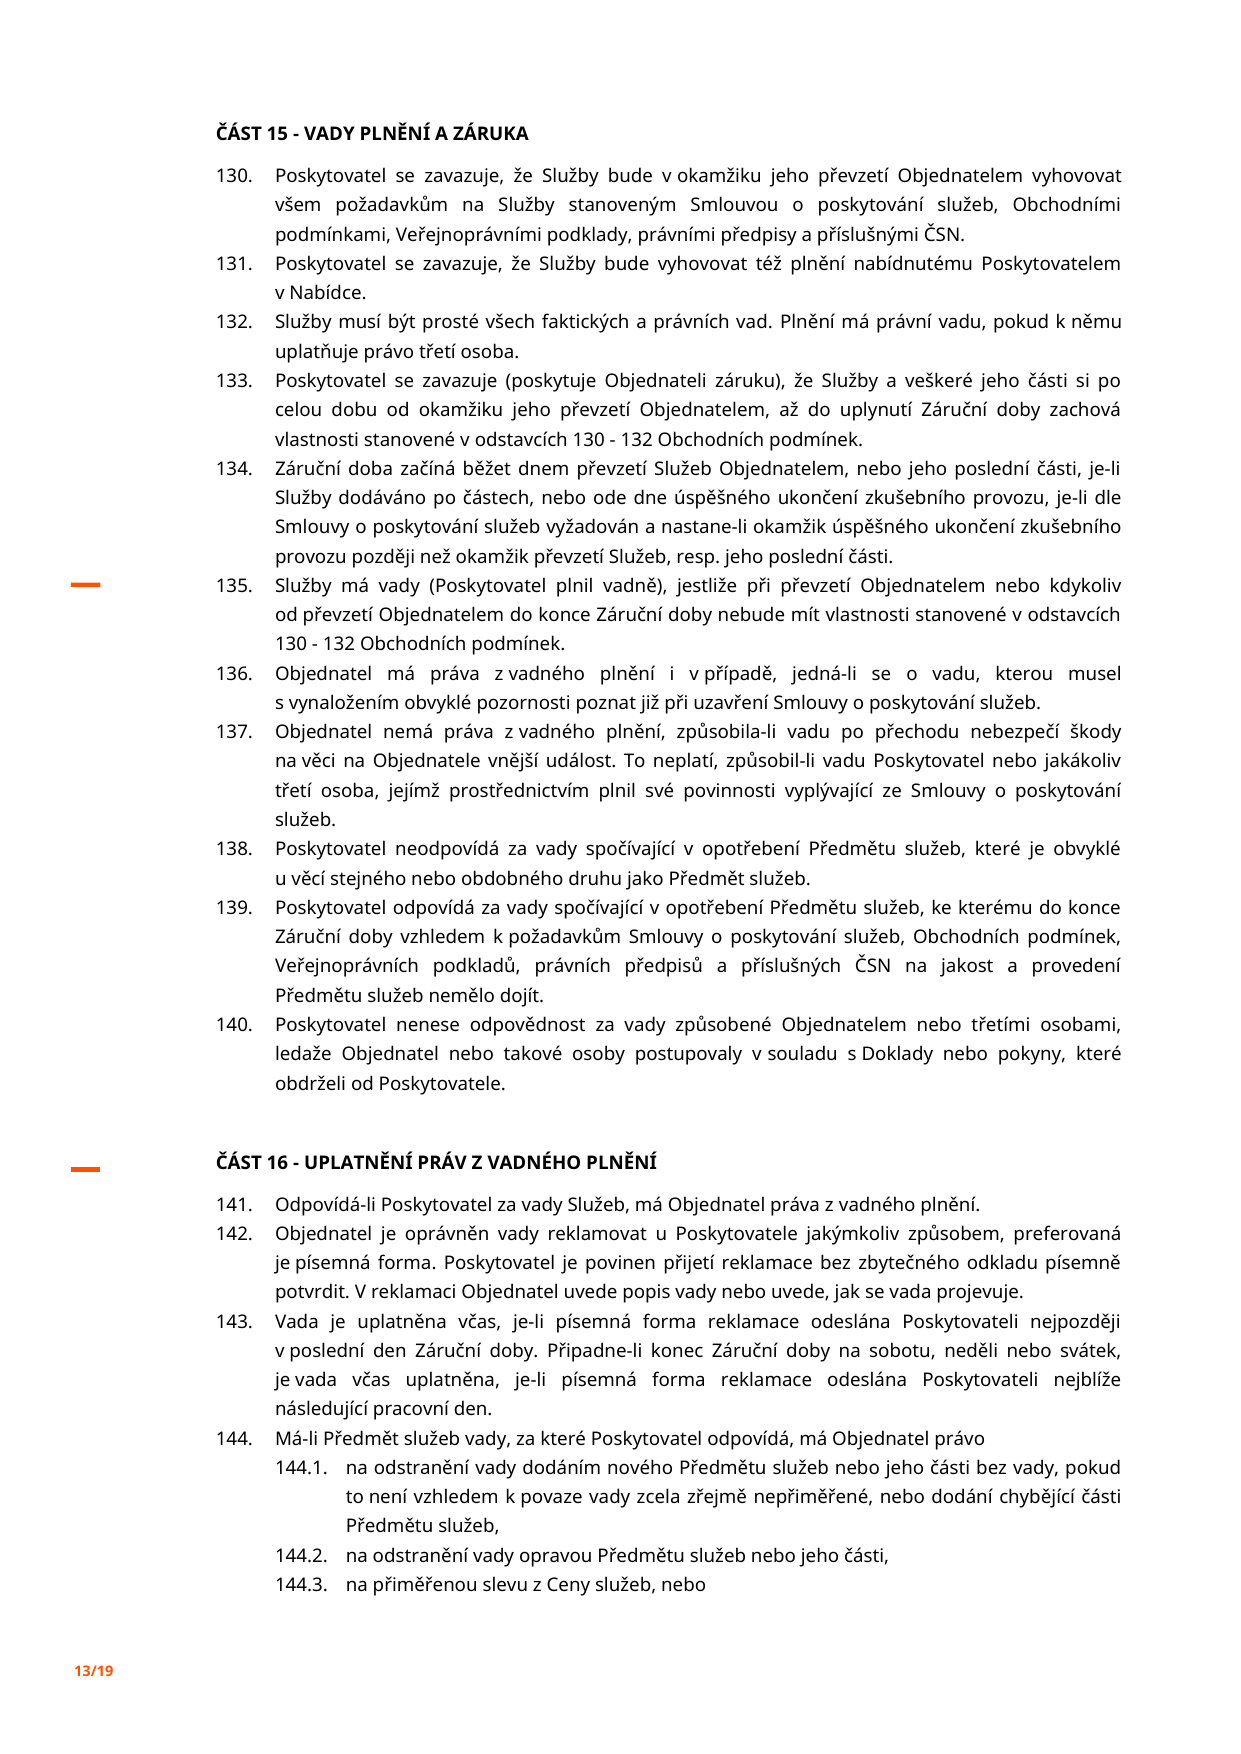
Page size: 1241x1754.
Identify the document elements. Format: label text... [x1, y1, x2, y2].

list na odstranění vady dodáním nového Předmětu služeb nebo jeho části bez vady, pokud to není vzhledem k povaze vady zcela zřejmě nepřiměřené, nebo dodání chybějící části Předmětu služeb, [275, 1454, 1122, 1538]
list Poskytovatel odpovídá za vady spočívající v opotřebení Předmětu služeb, ke kterému do konce Záruční doby vzhledem k požadavkům Smlouvy o poskytování služeb, Obchodních podmínek, Veřejnoprávních podkladů, právních předpisů a příslušných ČSN na jakost a provedení Předmětu služeb nemělo dojít. [216, 894, 1122, 1007]
list Vada je uplatněna včas, je-li písemná forma reklamace odeslána Poskytovateli nejpozději v poslední den Záruční doby. Připadne-li konec Záruční doby na sobotu, neděli nebo svátek, je vada včas uplatněna, je-li písemná forma reklamace odeslána Poskytovateli nejblíže následující pracovní den. [216, 1308, 1122, 1421]
list Odpovídá-li Poskytovatel za vady Služeb, má Objednatel práva z vadného plnění. [216, 1191, 1122, 1216]
list Objednatel má práva z vadného plnění i v případě, jedná-li se o vadu, kterou musel s vynaložením obvyklé pozornosti poznat již při uzavření Smlouvy o poskytování služeb. [216, 660, 1122, 715]
list Poskytovatel se zavazuje, že Služby bude v okamžiku jeho převzetí Objednatelem vyhovovat všem požadavkům na Služby stanoveným Smlouvou o poskytování služeb, Obchodními podmínkami, Veřejnoprávními podklady, právními předpisy a příslušnými ČSN. [216, 162, 1122, 246]
list Záruční doba začíná běžet dnem převzetí Služeb Objednatelem, nebo jeho poslední části, je-li Služby dodáváno po částech, nebo ode dne úspěšného ukončení zkušebního provozu, je-li dle Smlouvy o poskytování služeb vyžadován a nastane-li okamžik úspěšného ukončení zkušebního provozu později než okamžik převzetí Služeb, resp. jeho poslední části. [216, 455, 1122, 568]
list UPLATNĚNÍ PRÁV Z VADNÉHO PLNĚNÍ [216, 1149, 1122, 1174]
list Objednatel je oprávněn vady reklamovat u Poskytovatele jakýmkoliv způsobem, preferovaná je písemná forma. Poskytovatel je povinen přijetí reklamace bez zbytečného odkladu písemně potvrdit. V reklamaci Objednatel uvede popis vady nebo uvede, jak se vada projevuje. [216, 1220, 1122, 1304]
list na přiměřenou slevu z Ceny služeb, nebo [275, 1571, 1122, 1597]
list Služby musí být prosté všech faktických a právních vad. Plnění má právní vadu, pokud k němu uplatňuje právo třetí osoba. [216, 309, 1122, 363]
list Poskytovatel se zavazuje (poskytuje Objednateli záruku), že Služby a veškeré jeho části si po celou dobu od okamžiku jeho převzetí Objednatelem, až do uplynutí Záruční doby zachová vlastnosti stanovené v odstavcích 130 - 132 Obchodních podmínek. [216, 367, 1122, 451]
list Má-li Předmět služeb vady, za které Poskytovatel odpovídá, má Objednatel právo [216, 1425, 1122, 1451]
list Objednatel nemá práva z vadného plnění, způsobila-li vadu po přechodu nebezpečí škody na věci na Objednatele vnější událost. To neplatí, způsobil-li vadu Poskytovatel nebo jakákoliv třetí osoba, jejímž prostřednictvím plnil své povinnosti vyplývající ze Smlouvy o poskytování služeb. [216, 718, 1122, 832]
list Služby má vady (Poskytovatel plnil vadně), jestliže při převzetí Objednatelem nebo kdykoliv od převzetí Objednatelem do konce Záruční doby nebude mít vlastnosti stanovené v odstavcích 130 - 132 Obchodních podmínek. [216, 572, 1122, 656]
list na odstranění vady opravou Předmětu služeb nebo jeho části, [275, 1542, 1122, 1568]
list VADY PLNĚNÍ A ZÁRUKA [216, 121, 1122, 146]
list Poskytovatel se zavazuje, že Služby bude vyhovovat též plnění nabídnutému Poskytovatelem v Nabídce. [216, 250, 1122, 305]
list Poskytovatel nenese odpovědnost za vady způsobené Objednatelem nebo třetími osobami, ledaže Objednatel nebo takové osoby postupovaly v souladu s Doklady nebo pokyny, které obdrželi od Poskytovatele. [216, 1011, 1122, 1095]
list Poskytovatel neodpovídá za vady spočívající v opotřebení Předmětu služeb, které je obvyklé u věcí stejného nebo obdobného druhu jako Předmět služeb. [216, 836, 1122, 890]
